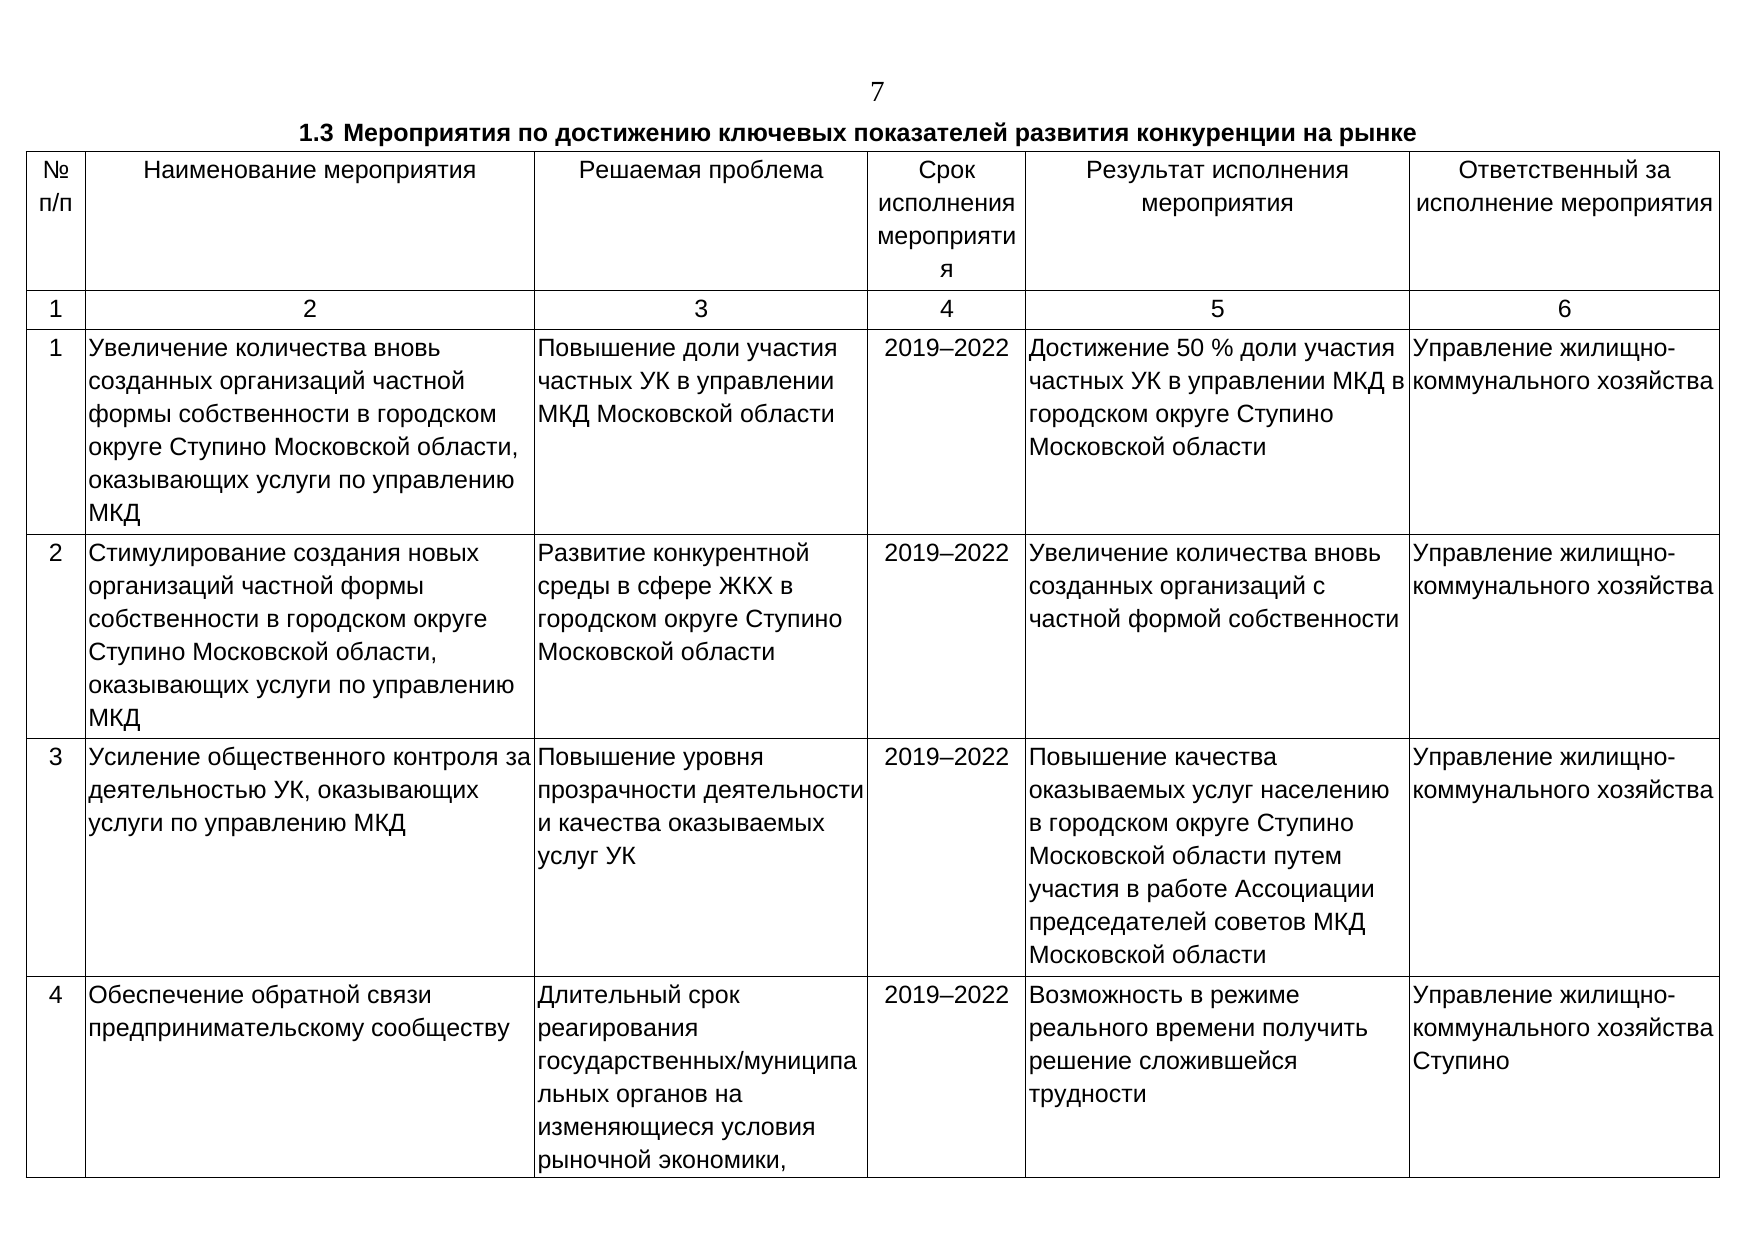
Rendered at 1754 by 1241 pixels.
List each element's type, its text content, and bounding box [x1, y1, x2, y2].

table_cell 2019–2022 [868, 739, 1025, 976]
table_cell 2 [27, 535, 85, 738]
table_cell Повышение качества оказываемых услуг населению в городском округе Ступино Московской области путем участия в работе Ассоциации председателей советов МКД Московской области [1026, 739, 1409, 976]
table_header Срок исполнения мероприятия [868, 152, 1025, 290]
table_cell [86, 977, 534, 1177]
table_cell 2019–2022 [868, 977, 1025, 1177]
table_cell 2 [86, 291, 534, 329]
table_cell 5 [1026, 291, 1409, 329]
table_cell 1 [27, 330, 85, 534]
table_cell 3 [535, 291, 867, 329]
table_cell Увеличение количества вновь созданных организаций с частной формой собственности [1026, 535, 1409, 738]
table_cell 3 [27, 739, 85, 976]
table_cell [1026, 977, 1409, 1177]
table_header № п/п [27, 152, 85, 290]
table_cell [535, 977, 867, 1177]
list Мероприятия по достижению ключевых показателей развития конкуренции на рынке [81, 118, 1636, 147]
table_cell Стимулирование создания новых организаций частной формы собственности в городском округе Ступино Московской области, оказывающих услуги по управлению МКД [86, 535, 534, 738]
table_cell 4 [27, 977, 85, 1177]
table_cell Развитие конкурентной среды в сфере ЖКХ в городском округе Ступино Московской области [535, 535, 867, 738]
table_cell Усиление общественного контроля за деятельностью УК, оказывающих услуги по управлению МКД [86, 739, 534, 976]
table_header Решаемая проблема [535, 152, 867, 290]
table_cell Управление жилищно-коммунального хозяйства [1410, 739, 1719, 976]
table_cell 4 [868, 291, 1025, 329]
table_cell Повышение уровня прозрачности деятельности и качества оказываемых услуг УК [535, 739, 867, 976]
table_header Наименование мероприятия [86, 152, 534, 290]
table_cell 1 [27, 291, 85, 329]
table_cell Достижение 50 % доли участия частных УК в управлении МКД в городском округе Ступино Московской области [1026, 330, 1409, 534]
table_cell 6 [1410, 291, 1719, 329]
table_header Ответственный за исполнение мероприятия [1410, 152, 1719, 290]
table_cell Управление жилищно-коммунального хозяйства [1410, 535, 1719, 738]
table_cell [1410, 977, 1719, 1177]
table_cell Повышение доли участия частных УК в управлении МКД Московской области [535, 330, 867, 534]
table_cell 2019–2022 [868, 535, 1025, 738]
table_cell Увеличение количества вновь созданных организаций частной формы собственности в городском округе Ступино Московской области, оказывающих услуги по управлению МКД [86, 330, 534, 534]
table_cell 2019–2022 [868, 330, 1025, 534]
table_cell Управление жилищно-коммунального хозяйства [1410, 330, 1719, 534]
table_header Результат исполнения мероприятия [1026, 152, 1409, 290]
